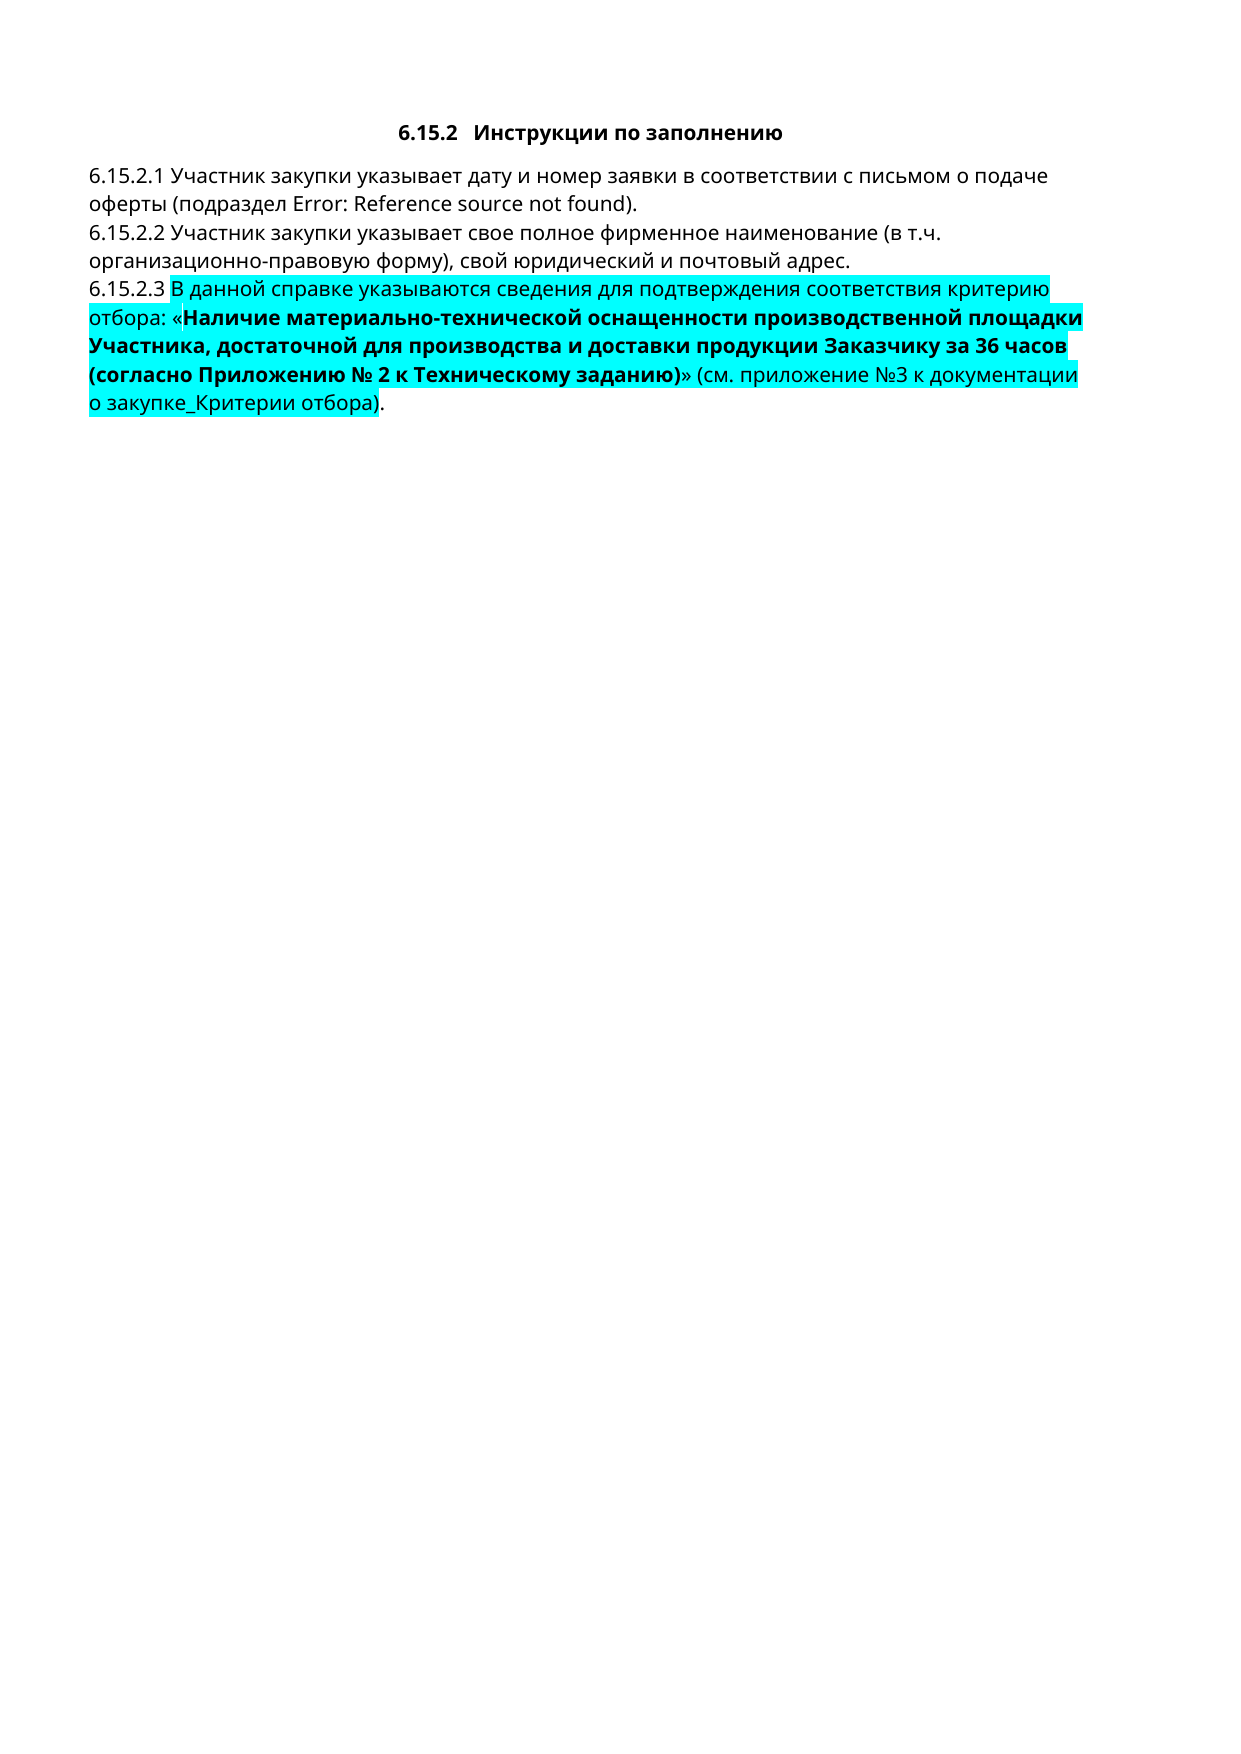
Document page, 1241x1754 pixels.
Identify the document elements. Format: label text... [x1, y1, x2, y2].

list Инструкции по заполнению [89, 118, 1092, 147]
text 6.15.2.2 Участник закупки указывает свое полное фирменное наименование (в т.ч. организационно-правовую форму), свой юридический и почтовый адрес. [89, 218, 1092, 274]
text 6.15.2.3 В данной справке указываются сведения для подтверждения соответствия критерию отбора: «Наличие материально-технической оснащенности производственной площадки Участника, достаточной для производства и доставки продукции Заказчику за 36 часов (согласно Приложению № 2 к Техническому заданию)» (см. приложение №3 к документации о закупке_Критерии отбора). [89, 274, 1092, 417]
